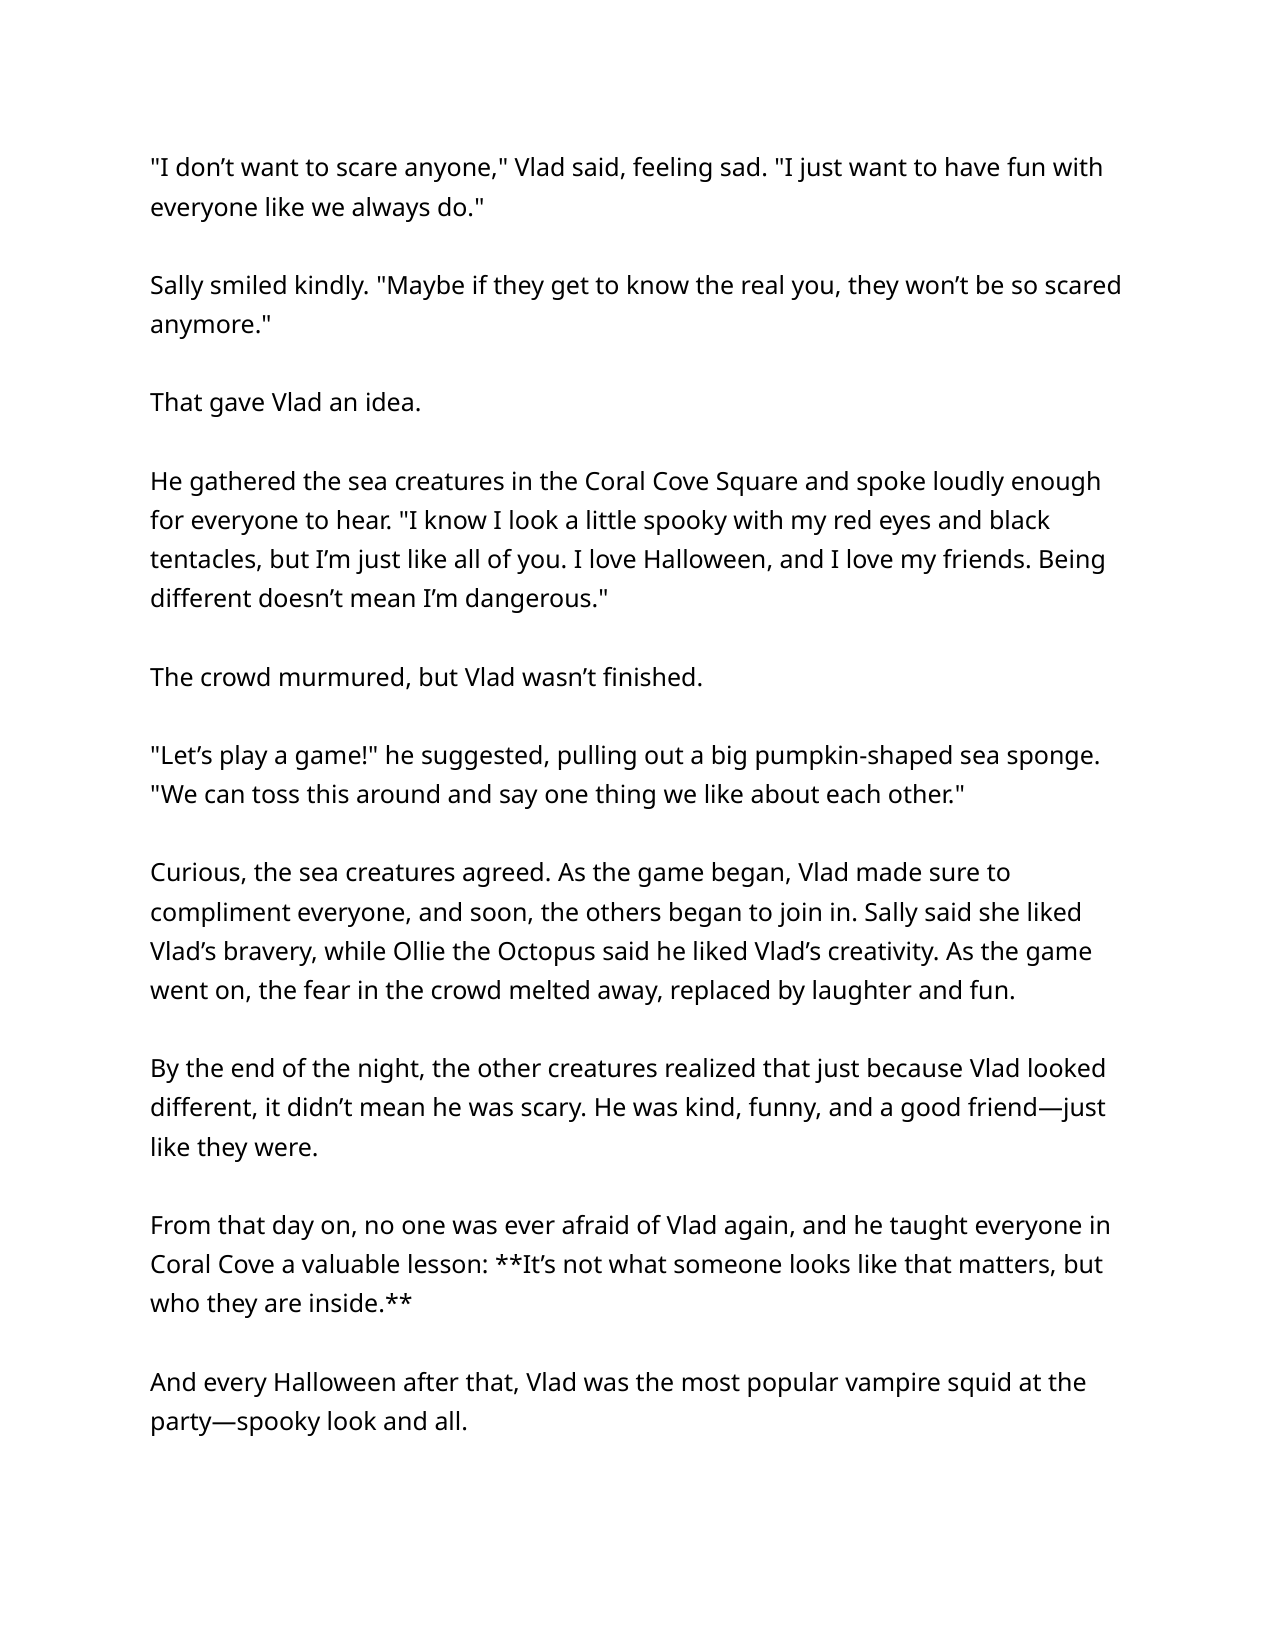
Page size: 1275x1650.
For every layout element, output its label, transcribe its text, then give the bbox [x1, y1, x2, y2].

text From that day on, no one was ever afraid of Vlad again, and he taught everyone in Coral Cove a valuable lesson: **It’s not what someone looks like that matters, but who they are inside.** [150, 1207, 1125, 1320]
text That gave Vlad an idea. [150, 385, 1125, 419]
text The crowd murmured, but Vlad wasn’t finished. [150, 659, 1125, 693]
text He gathered the sea creatures in the Coral Cove Square and spoke loudly enough for everyone to hear. "I know I look a little spooky with my red eyes and black tentacles, but I’m just like all of you. I love Halloween, and I love my friends. Being different doesn’t mean I’m dangerous." [150, 463, 1125, 615]
text "Let’s play a game!" he suggested, pulling out a big pumpkin-shaped sea sponge. "We can toss this around and say one thing we like about each other." [150, 737, 1125, 811]
text Curious, the sea creatures agreed. As the game began, Vlad made sure to compliment everyone, and soon, the others began to join in. Sally said she liked Vlad’s bravery, while Ollie the Octopus said he liked Vlad’s creativity. As the game went on, the fear in the crowd melted away, replaced by laughter and fun. [150, 855, 1125, 1007]
text And every Halloween after that, Vlad was the most popular vampire squid at the party—spooky look and all. [150, 1364, 1125, 1437]
text By the end of the night, the other creatures realized that just because Vlad looked different, it didn’t mean he was scary. He was kind, funny, and a good friend—just like they were. [150, 1051, 1125, 1163]
text "I don’t want to scare anyone," Vlad said, feeling sad. "I just want to have fun with everyone like we always do." [150, 150, 1125, 223]
text Sally smiled kindly. "Maybe if they get to know the real you, they won’t be so scared anymore." [150, 267, 1125, 341]
